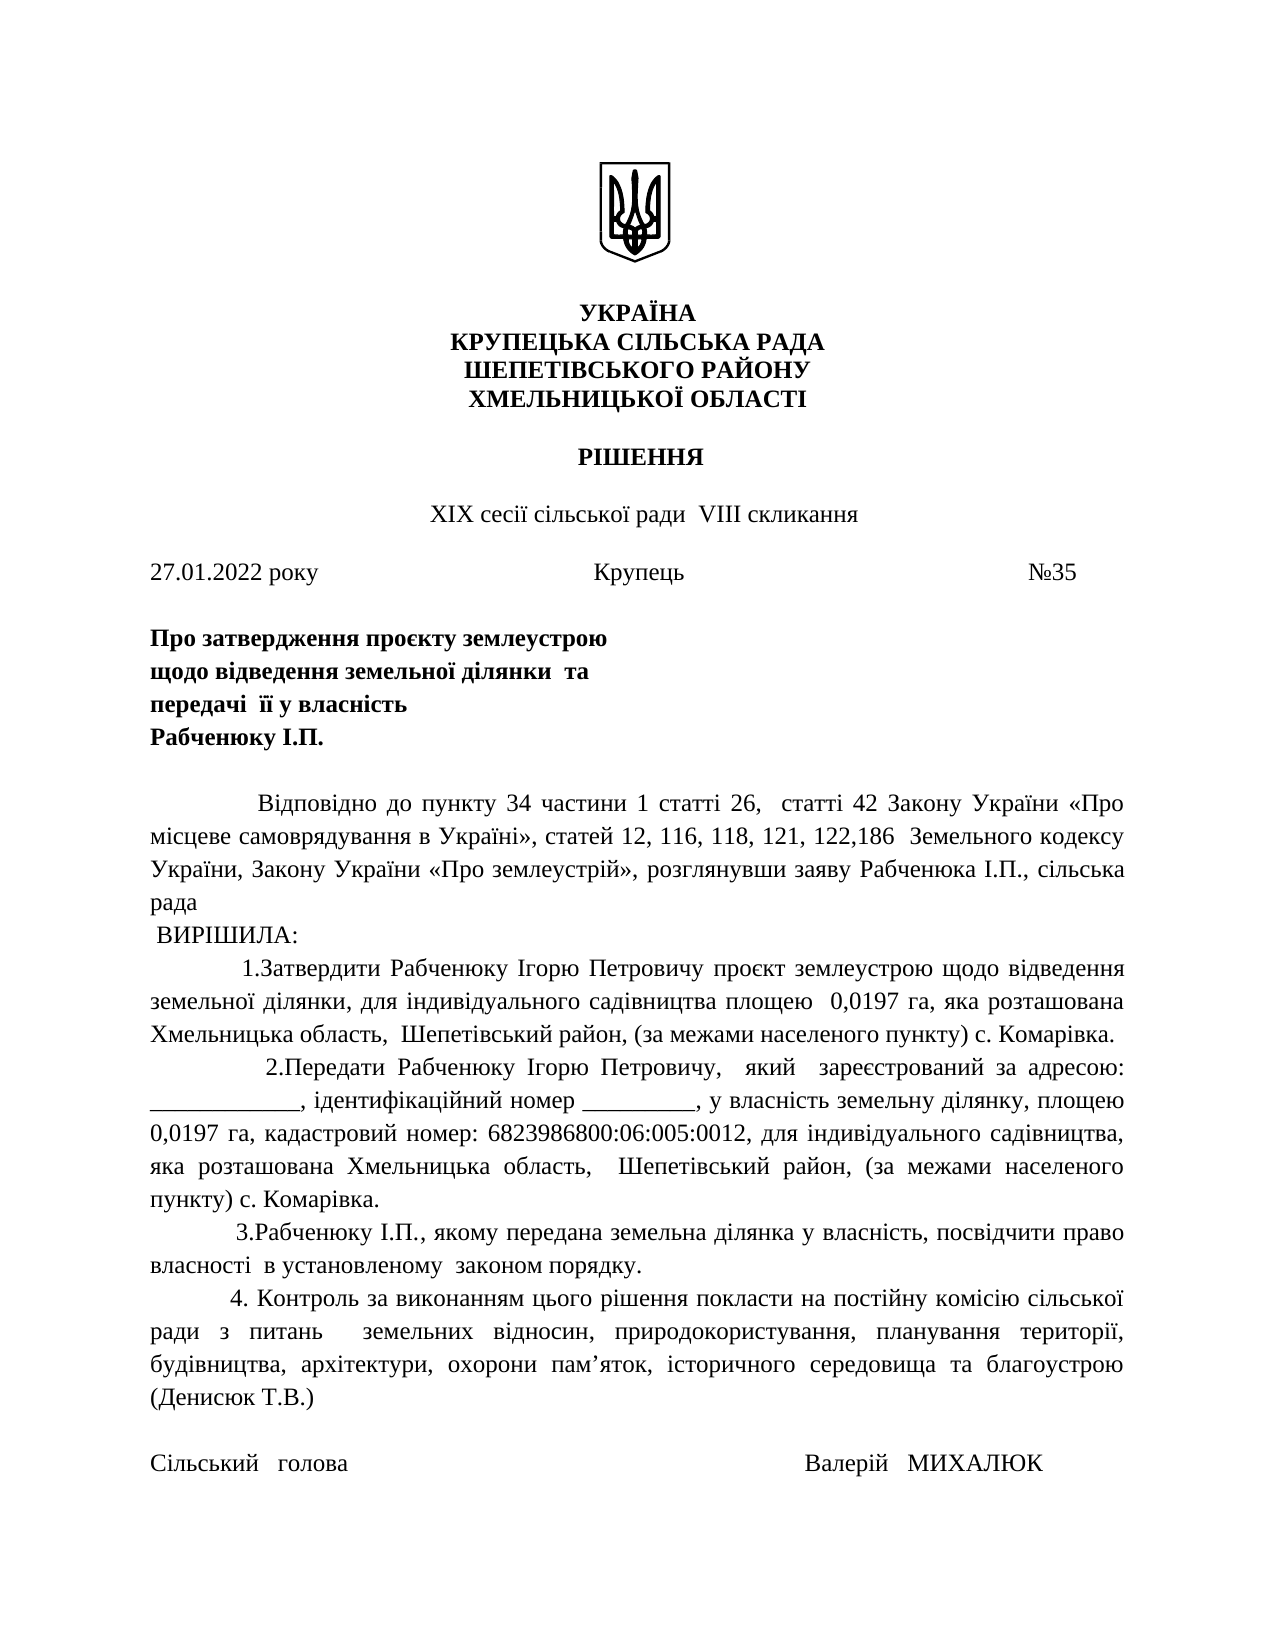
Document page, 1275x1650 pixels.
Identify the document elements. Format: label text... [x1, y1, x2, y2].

text РІШЕННЯ [150, 442, 1125, 471]
text ХМЕЛЬНИЦЬКОЇ ОБЛАСТІ [150, 384, 1125, 413]
text Відповідно до пункту 34 частини 1 статті 26, статті 42 Закону України «Про місцеве самоврядування в Україні», статей 12, 116, 118, 121, 122,186 Земельного кодексу України, Закону України «Про землеустрій», розглянувши заяву Рабченюка І.П., сільська рада [150, 788, 1125, 916]
text ШЕПЕТІВСЬКОГО РАЙОНУ [150, 356, 1125, 384]
text 2.Передати Рабченюку Ігорю Петровичу, який зареєстрований за адресою: ____________, ідентифікаційний номер _________, у власність земельну ділянку, площею 0,0197 га, кадастровий номер: 6823986800:06:005:0012, для індивідуального садівництва, яка розташована Хмельницька область, Шепетівський район, (за межами населеного пункту) с. Комарівка. [150, 1052, 1125, 1213]
text передачі її у власність [150, 689, 1125, 718]
text Сільський голова Валерій МИХАЛЮК [150, 1448, 1125, 1477]
text Про затвердження проєкту землеустрою [150, 623, 1125, 652]
text 4. Контроль за виконанням цього рішення покласти на постійну комісію сільської ради з питань земельних відносин, природокористування, планування території, будівництва, архітектури, охорони пам’яток, історичного середовища та благоустрою (Денисюк Т.В.) [150, 1283, 1125, 1411]
text щодо відведення земельної ділянки та [150, 656, 1125, 684]
text 1.Затвердити Рабченюку Ігорю Петровичу проєкт землеустрою щодо відведення земельної ділянки, для індивідуального садівництва площею 0,0197 га, яка розташована Хмельницька область, Шепетівський район, (за межами населеного пункту) с. Комарівка. [150, 953, 1125, 1048]
text 3.Рабченюку І.П., якому передана земельна ділянка у власність, посвідчити право власності в установленому законом порядку. [150, 1217, 1125, 1279]
text 27.01.2022 року Крупець №35 [150, 557, 1125, 586]
text УКРАЇНА [150, 298, 1125, 327]
text Рабченюку І.П. [150, 722, 1125, 751]
text КРУПЕЦЬКА СІЛЬСЬКА РАДА [150, 327, 1125, 356]
text ВИРІШИЛА: [150, 920, 1125, 949]
text ХІХ сесії сільської ради VІІІ скликання [150, 499, 1125, 528]
